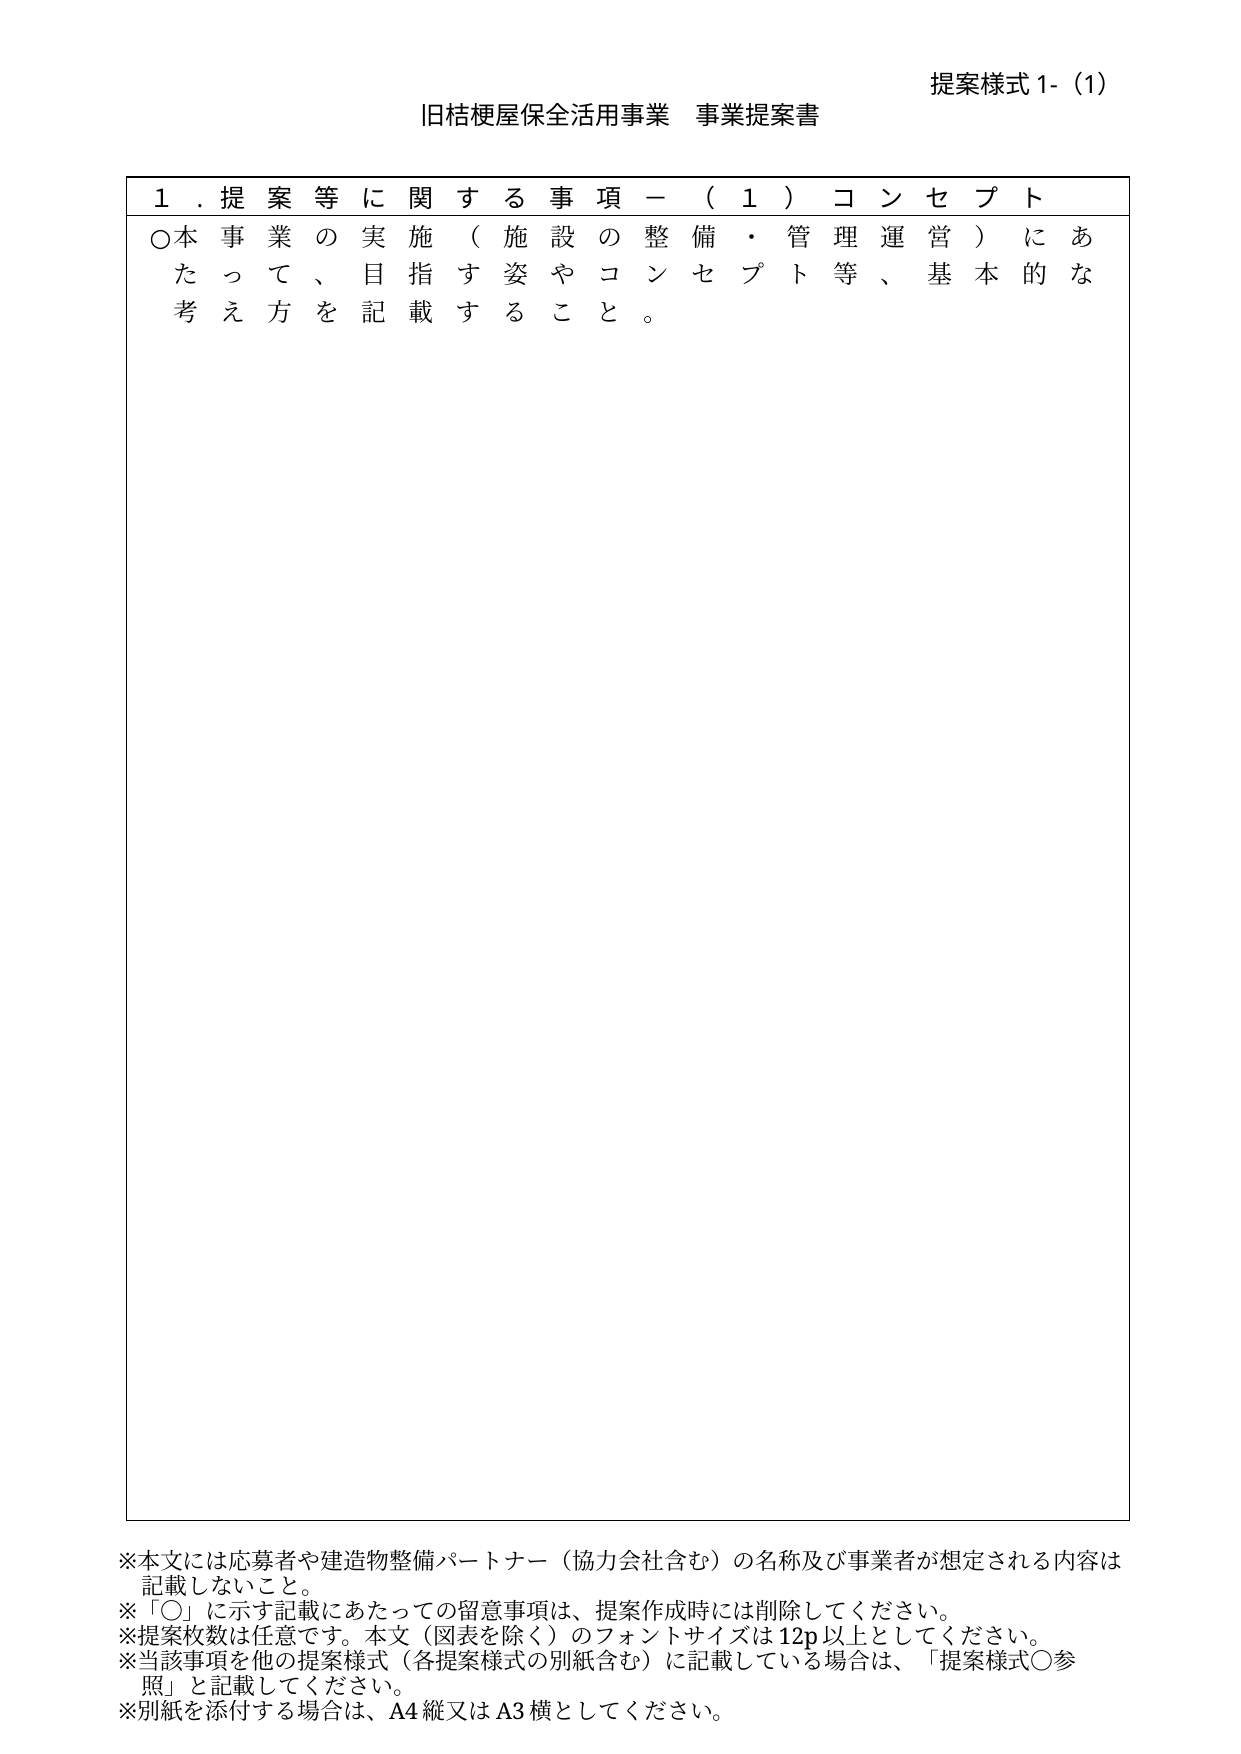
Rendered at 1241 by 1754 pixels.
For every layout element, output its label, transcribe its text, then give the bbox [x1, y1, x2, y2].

table_cell ○本事業の実施（施設の整備・管理運営）にあたって、目指す姿やコンセプト等、基本的な考え方を記載すること。 [127, 216, 1129, 1519]
table_header １.提案等に関する事項－（１）コンセプト [127, 178, 1129, 215]
